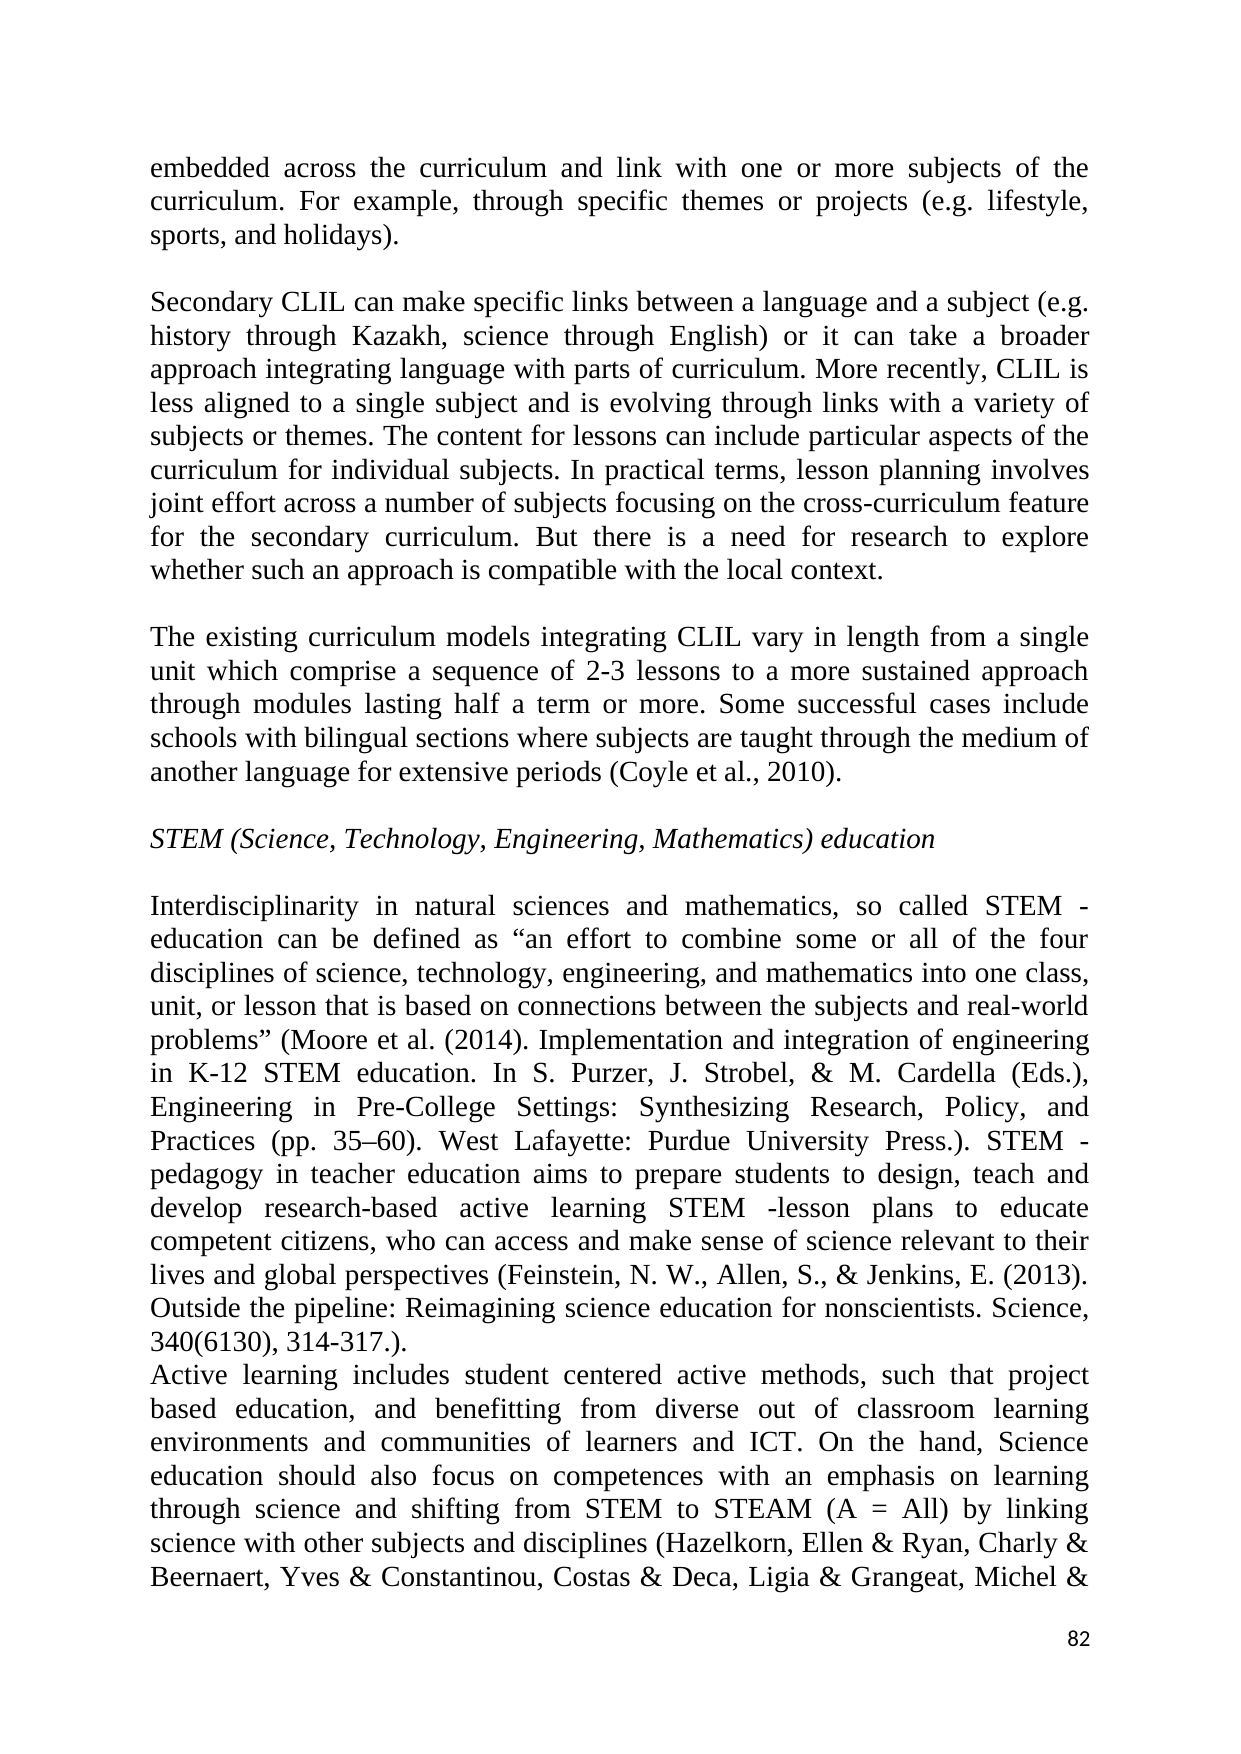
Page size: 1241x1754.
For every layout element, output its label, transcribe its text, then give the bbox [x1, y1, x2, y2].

text The existing curriculum models integrating CLIL vary in length from a single unit which comprise a sequence of 2-3 lessons to a more sustained approach through modules lasting half a term or more. Some successful cases include schools with bilingual sections where subjects are taught through the medium of another language for extensive periods (Coyle et al., 2010). [150, 619, 1090, 787]
text STEM (Science, Technology, Engineering, Mathematics) education [150, 821, 1090, 854]
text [150, 150, 1090, 251]
text Secondary CLIL can make specific links between a language and a subject (e.g. history through Kazakh, science through English) or it can take a broader approach integrating language with parts of curriculum. More recently, CLIL is less aligned to a single subject and is evolving through links with a variety of subjects or themes. The content for lessons can include particular aspects of the curriculum for individual subjects. In practical terms, lesson planning involves joint effort across a number of subjects focusing on the cross-curriculum feature for the secondary curriculum. But there is a need for research to explore whether such an approach is compatible with the local context. [150, 284, 1090, 586]
text Interdisciplinarity in natural sciences and mathematics, so called STEM -education can be defined as “an effort to combine some or all of the four disciplines of science, technology, engineering, and mathematics into one class, unit, or lesson that is based on connections between the subjects and real-world problems” (Moore et al. (2014). Implementation and integration of engineering in K-12 STEM education. In S. Purzer, J. Strobel, & M. Cardella (Eds.), Engineering in Pre-College Settings: Synthesizing Research, Policy, and Practices (pp. 35–60). West Lafayette: Purdue University Press.). STEM -pedagogy in teacher education aims to prepare students to design, teach and develop research-based active learning STEM -lesson plans to educate competent citizens, who can access and make sense of science relevant to their lives and global perspectives (Feinstein, N. W., Allen, S., & Jenkins, E. (2013). Outside the pipeline: Reimagining science education for nonscientists. Science, 340(6130), 314-317.). [150, 888, 1090, 1357]
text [150, 1357, 1090, 1592]
